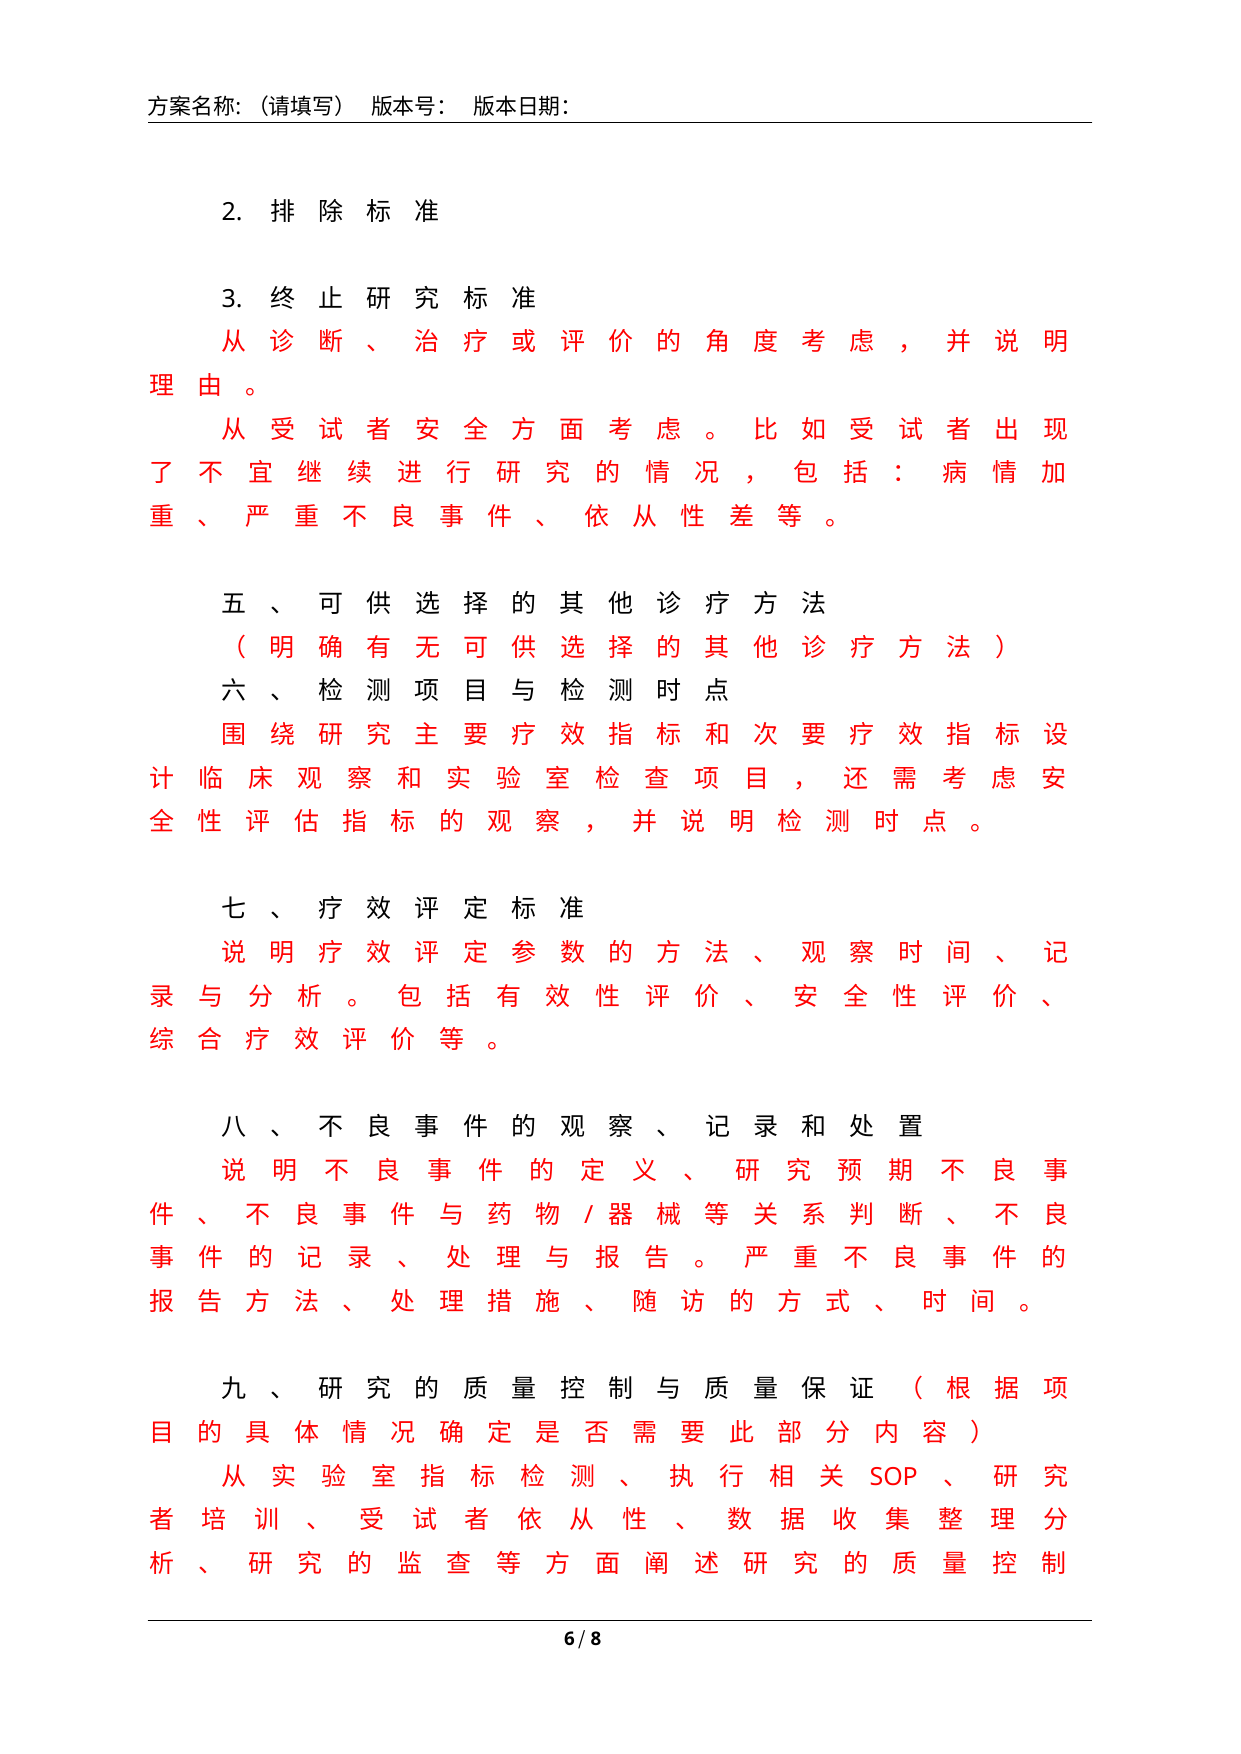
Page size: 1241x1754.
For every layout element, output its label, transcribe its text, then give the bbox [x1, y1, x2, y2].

text 说明疗效评定参数的方法、观察时间、记录与分析。包括有效性评价、安全性评价、综合疗效评价等。 [149, 932, 1091, 1056]
text 九、研究的质量控制与质量保证（根据项目的具体情况确定是否需要此部分内容） [149, 1368, 1091, 1449]
text 六、检测项目与检测时点 [149, 671, 1091, 707]
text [149, 1456, 1091, 1580]
list 可供选择的其他诊疗方法 [149, 583, 1091, 620]
text 从受试者安全方面考虑。比如受试者出现了不宜继续进行研究的情况，包括：病情加重、严重不良事件、依从性差等。 [149, 409, 1091, 533]
text 从诊断、治疗或评价的角度考虑，并说明理由。 [149, 322, 1091, 402]
text 2. 排除标准 [149, 191, 1091, 227]
text 八、不良事件的观察、记录和处置 [149, 1107, 1091, 1143]
text 说明不良事件的定义、研究预期不良事件、不良事件与药物/器械等关系判断、不良事件的记录、处理与报告。严重不良事件的报告方法、处理措施、随访的方式、时间。 [149, 1150, 1091, 1318]
text 七、疗效评定标准 [149, 889, 1091, 925]
text 围绕研究主要疗效指标和次要疗效指标设计临床观察和实验室检查项目，还需考虑安全性评估指标的观察，并说明检测时点。 [149, 714, 1091, 838]
text （明确有无可供选择的其他诊疗方法） [149, 627, 1091, 663]
text 3. 终止研究标准 [149, 278, 1091, 314]
